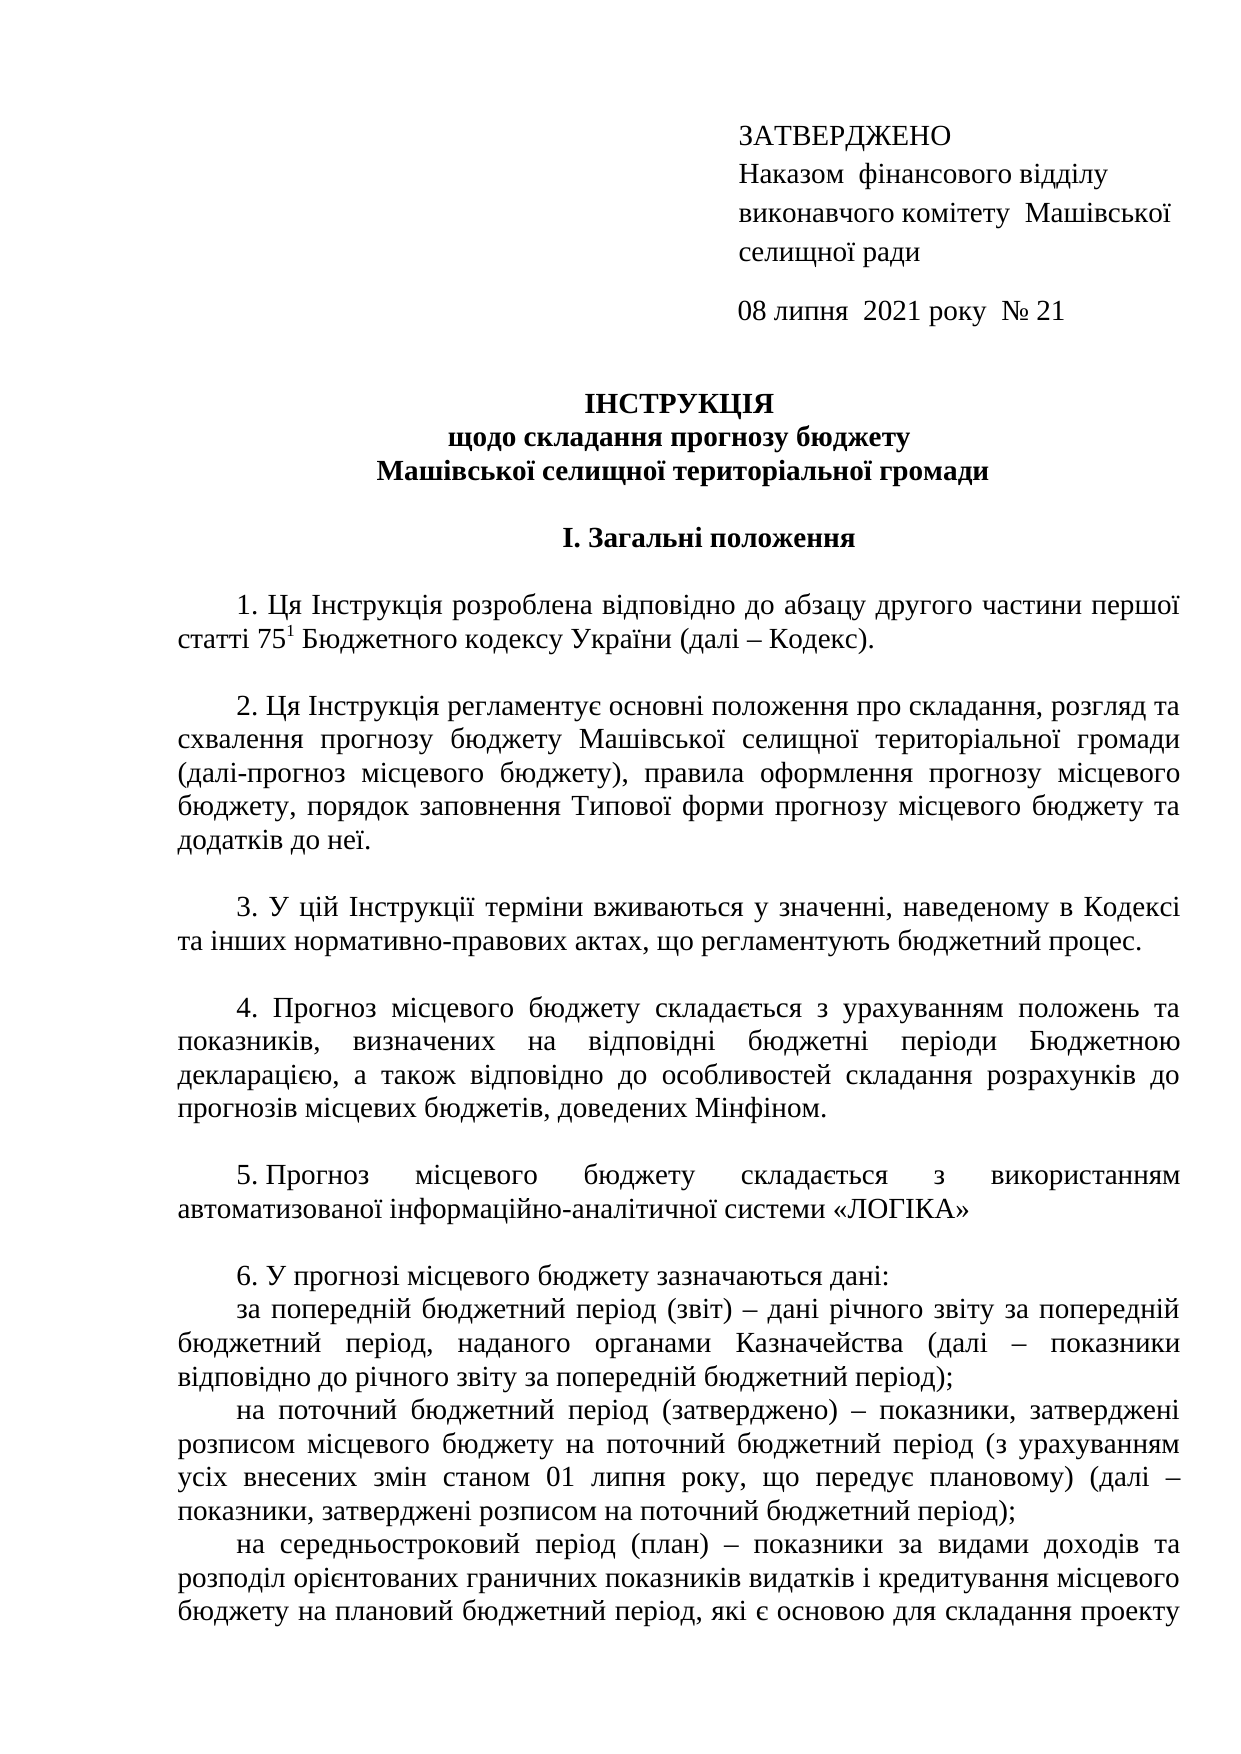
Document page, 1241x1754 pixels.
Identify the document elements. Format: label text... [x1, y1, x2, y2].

text за попередній бюджетний період (звіт) – дані річного звіту за попередній бюджетний період, наданого органами Казначейства (далі – показники відповідно до річного звіту за попередній бюджетний період); [177, 1292, 1181, 1392]
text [177, 1526, 1181, 1627]
text щодо складання прогнозу бюджету [177, 419, 1181, 453]
text на поточний бюджетний період (затверджено) – показники, затверджені розписом місцевого бюджету на поточний бюджетний період (з урахуванням усіх внесених змін станом 01 липня року, що передує плановому) (далі – показники, затверджені розписом на поточний бюджетний період); [177, 1392, 1181, 1526]
text 08 липня 2021 року № 21 [181, 293, 1181, 327]
text 1. Ця Інструкція розроблена відповідно до абзацу другого частини першої статті 751 Бюджетного кодексу України (далі – Кодекс). [177, 587, 1181, 654]
text 5. Прогноз місцевого бюджету складається з використанням автоматизованої інформаційно-аналітичної системи «ЛОГІКА» [177, 1157, 1181, 1224]
text 2. Ця Інструкція регламентує основні положення про складання, розгляд та схвалення прогнозу бюджету Машівської селищної територіальної громади (далі-прогноз місцевого бюджету), правила оформлення прогнозу місцевого бюджету, порядок заповнення Типової форми прогнозу місцевого бюджету та додатків до неї. [177, 688, 1181, 856]
text ЗАТВЕРДЖЕНО Наказом фінансового відділу виконавчого комітету Машівської селищної ради [738, 118, 1181, 267]
text ІНСТРУКЦІЯ [177, 386, 1181, 419]
text І. Загальні положення [177, 520, 1181, 554]
text 6. У прогнозі місцевого бюджету зазначаються дані: [177, 1258, 1181, 1292]
text Машівської селищної територіальної громади [177, 453, 1181, 487]
text 3. У цій Інструкції терміни вживаються у значенні, наведеному в Кодексі та інших нормативно-правових актах, що регламентують бюджетний процес. [177, 889, 1181, 956]
text 4. Прогноз місцевого бюджету складається з урахуванням положень та показників, визначених на відповідні бюджетні періоди Бюджетною декларацією, а також відповідно до особливостей складання розрахунків до прогнозів місцевих бюджетів, доведених Мінфіном. [177, 990, 1181, 1124]
